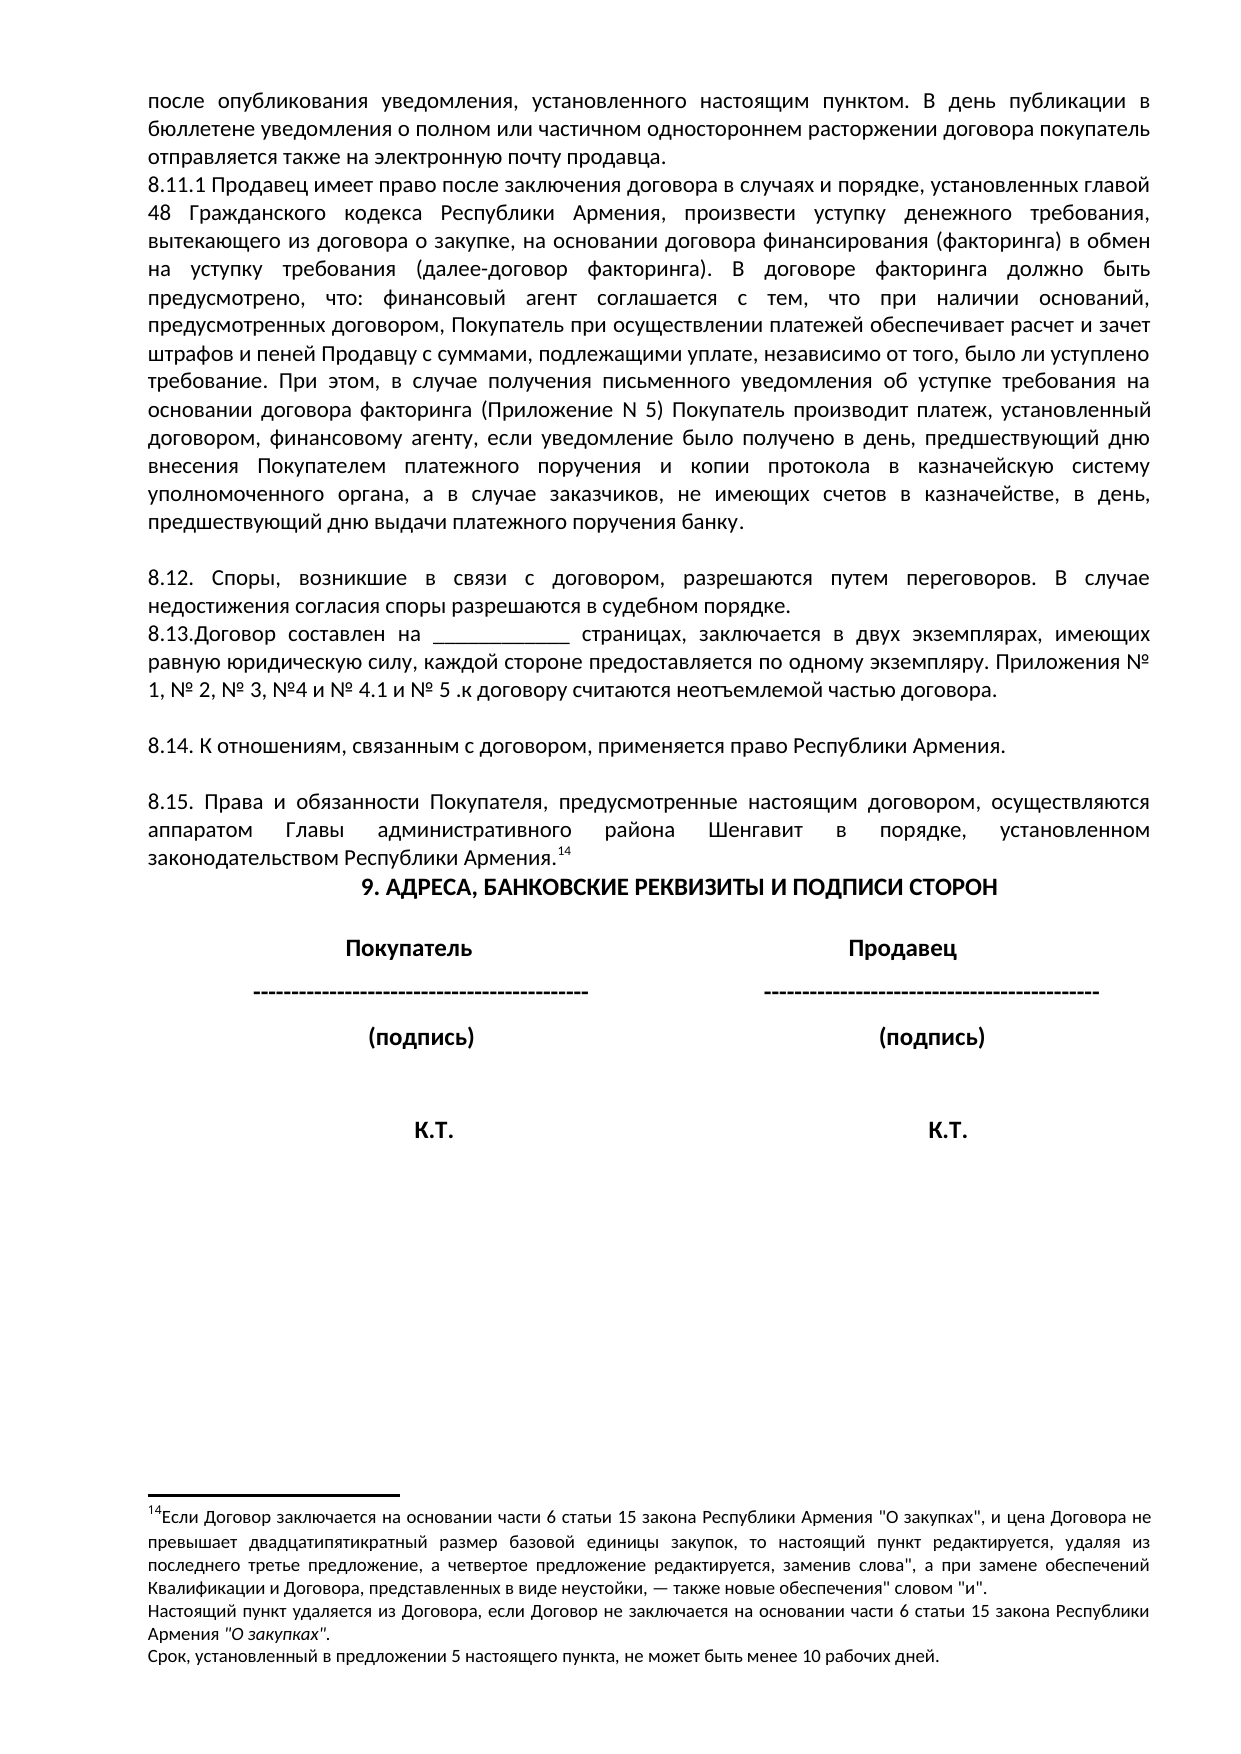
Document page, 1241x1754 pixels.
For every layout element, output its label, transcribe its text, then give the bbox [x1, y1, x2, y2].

text 8.11.1 Продавец имеет право после заключения договора в случаях и порядке, установленных главой 48 Гражданского кодекса Республики Армения, произвести уступку денежного требования, вытекающего из договора о закупке, на основании договора финансирования (факторинга) в обмен на уступку требования (далее-договор факторинга). В договоре факторинга должно быть предусмотрено, что: финансовый агент соглашается с тем, что при наличии оснований, предусмотренных договором, Покупатель при осуществлении платежей обеспечивает расчет и зачет штрафов и пеней Продавцу с суммами, подлежащими уплате, независимо от того, было ли уступлено требование. При этом, в случае получения письменного уведомления об уступке требования на основании договора факторинга (Приложение N 5) Покупатель производит платеж, установленный договором, финансовому агенту, если уведомление было получено в день, предшествующий дню внесения Покупателем платежного поручения и копии протокола в казначейскую систему уполномоченного органа, а в случае заказчиков, не имеющих счетов в казначействе, в день, предшествующий дню выдачи платежного поручения банку. [148, 171, 1152, 535]
table_header К.Т. [662, 1114, 1176, 1159]
text 8.13.Договор составлен на ____________ страницах, заключается в двух экземплярах, имеющих равную юридическую силу, каждой стороне предоставляется по одному экземпляру. Приложения № 1, № 2, № 3, №4 и № 4.1 и № 5 .к договору считаются неотъемлемой частью договора. [148, 619, 1152, 703]
text 8.14. К отношениям, связанным с договором, применяется право Республики Армения. [148, 731, 1152, 759]
text 8.12. Споры, возникшие в связи с договором, разрешаются путем переговоров. В случае недостижения согласия споры разрешаются в судебном порядке. [148, 563, 1152, 619]
table_header Продавец [647, 932, 1158, 976]
table_header К.Т. [148, 1114, 662, 1159]
table_cell -------------------------------------------- (подпись) [647, 976, 1158, 1083]
text 9. АДРЕСА, БАНКОВСКИЕ РЕКВИЗИТЫ И ПОДПИСИ СТОРОН [148, 871, 1152, 902]
table_header Покупатель [136, 932, 647, 976]
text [148, 86, 1152, 171]
table_cell -------------------------------------------- (подпись) [136, 976, 647, 1083]
text 8.15. Права и обязанности Покупателя, предусмотренные настоящим договором, осуществляются аппаратом Главы административного района Шенгавит в порядке, установленном законодательством Республики Армения. [148, 787, 1152, 871]
